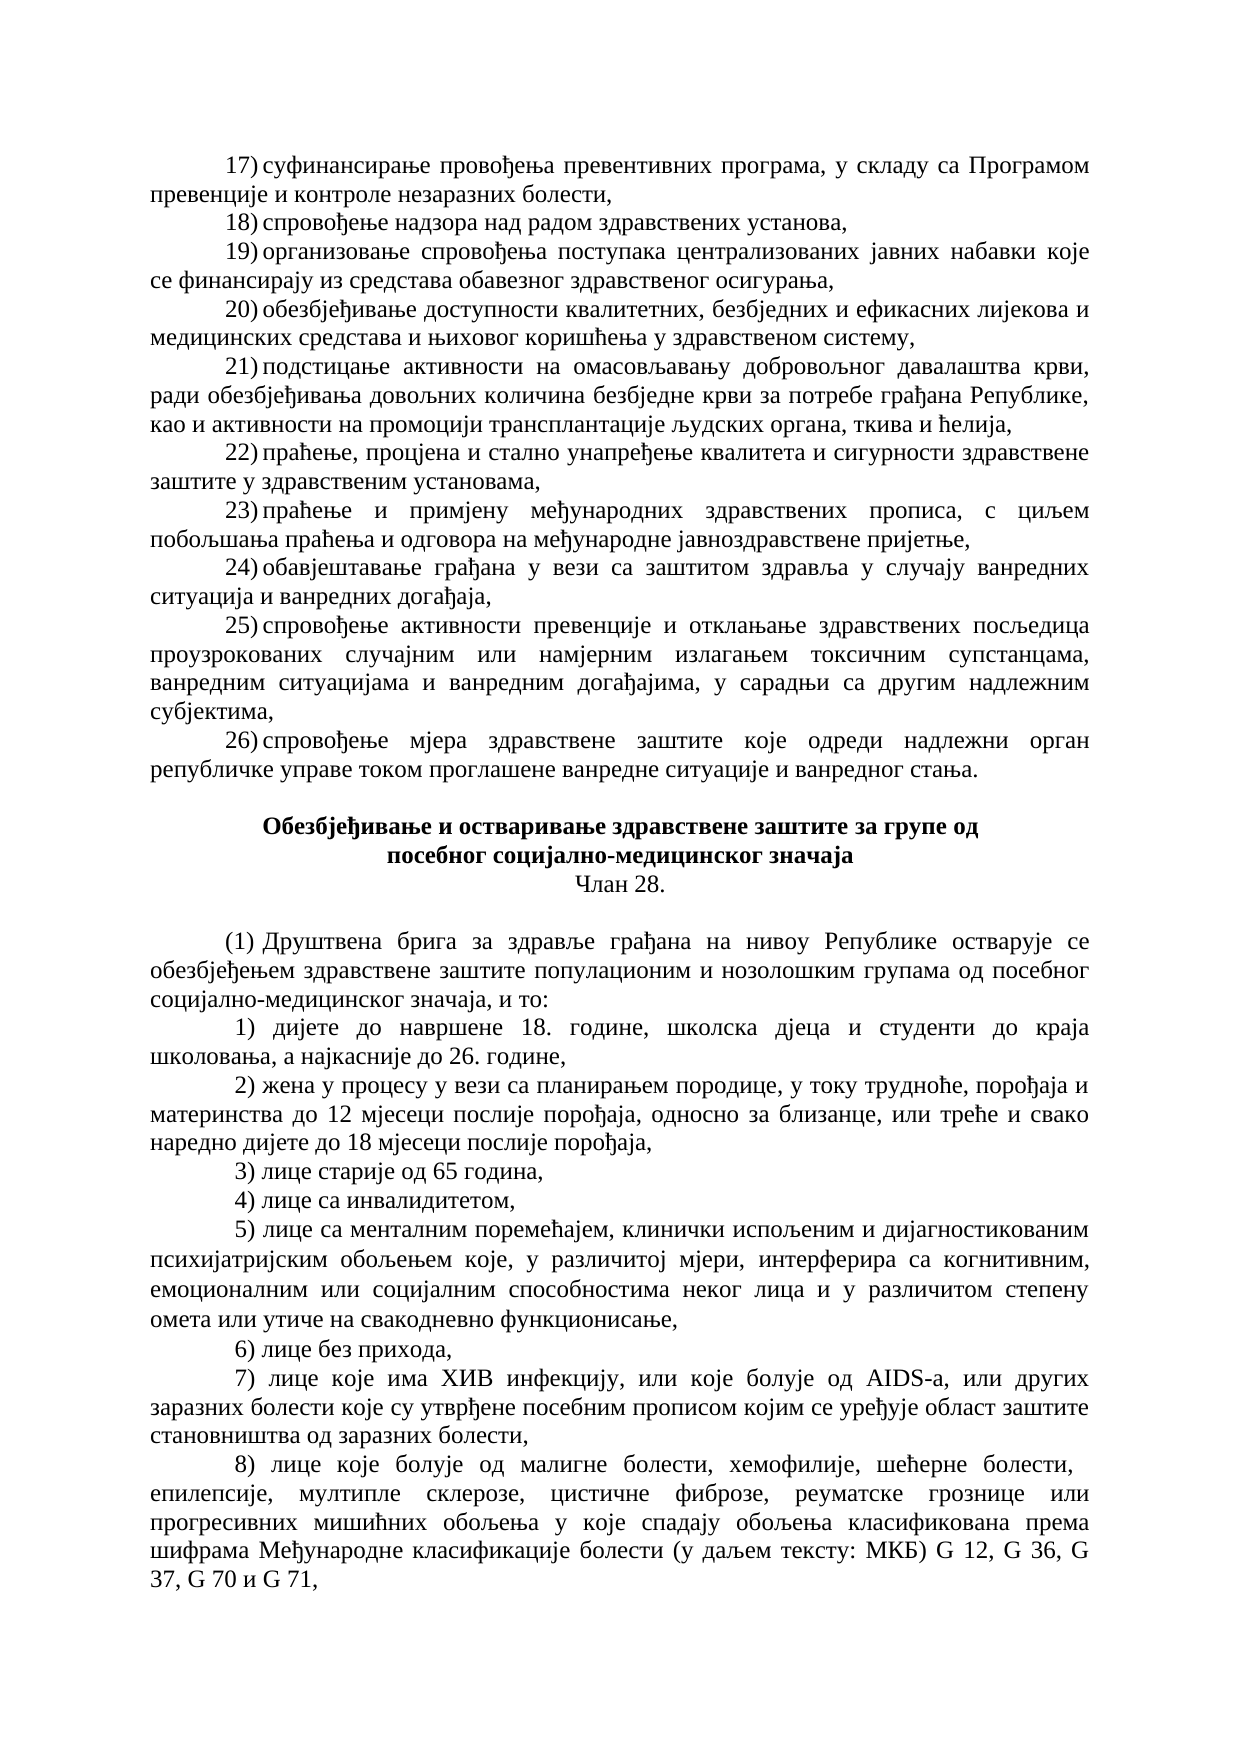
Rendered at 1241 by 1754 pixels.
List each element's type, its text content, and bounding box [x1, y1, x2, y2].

text Обезбјеђивање и остваривање здравствене заштите за групе од [150, 811, 1090, 840]
text 8) лице које болује од малигне болести, хемофилије, шећерне болести, епилепсије, мултипле склерозе, цистичне фиброзе, реуматске грознице или прогресивних мишићних обољења у које спадају обољења класификована према шифрама Међународне класификације болести (у даљем тексту: МКБ) G 12, G 36, G 37, G 70 и G 71, [150, 1449, 1090, 1593]
list обавјештавање грађана у вези са заштитом здравља у случају ванредних ситуација и ванредних догађаја, [150, 552, 1090, 610]
list организовање спровођења поступака централизованих јавних набавки које се финансирају из средстава обавезног здравственог осигурања, [150, 236, 1090, 294]
text посебног социјално-медицинског значаја [150, 840, 1090, 869]
text 5) лице са менталним поремећајем, клинички испољеним и дијагностикованим психијатријским обољењем које, у различитој мјери, интерферира са когнитивним, емоционалним или социјалним способностима неког лица и у различитом степену омета или утиче на свакодневно функционисање, [150, 1214, 1090, 1333]
list праћење, процјена и стално унапређење квалитета и сигурности здравствене заштите у здравственим установама, [150, 437, 1090, 495]
list спровођење активности превенције и отклањање здравствених посљедица проузрокованих случајним или намјерним излагањем токсичним супстанцама, ванредним ситуацијама и ванредним догађајима, у сарадњи са другим надлежним субјектима, [150, 610, 1090, 725]
list Друштвена брига за здравље грађана на нивоу Републике остварује се обезбјеђењем здравствене заштите популационим и нозолошким групама од посебног социјално-медицинског значаја, и то: [150, 926, 1090, 1012]
text 6) лице без прихода, [150, 1334, 1090, 1363]
text Члан 28. [150, 869, 1090, 897]
list спровођење мјера здравствене заштите које одреди надлежни орган републичке управе током проглашене ванредне ситуације и ванредног стања. [150, 725, 1090, 782]
list подстицање активности на омасовљавању добровољног давалаштва крви, ради обезбјеђивања довољних количина безбједне крви за потребе грађана Републике, као и активности на промоцији трансплантације људских органа, ткива и ћелија, [150, 351, 1090, 437]
list суфинансирање провођења превентивних програма, у складу са Програмом превенције и контроле незаразних болести, [150, 150, 1090, 207]
list спровођење надзора над радом здравствених установа, [150, 207, 1090, 236]
text 2) жена у процесу у вези са планирањем породице, у току трудноће, порођаја и материнства до 12 мјесеци послије порођаја, односно за близанце, или треће и свако наредно дијете до 18 мјесеци послије порођаја, [150, 1070, 1090, 1156]
text 4) лице са инвалидитетом, [150, 1185, 1090, 1214]
list обезбјеђивање доступности квалитетних, безбједних и ефикасних лијекова и медицинских средстава и њиховог коришћења у здравственом систему, [150, 294, 1090, 351]
text 7) лице које има ХИВ инфекцију, или које болује од AIDS-а, или других заразних болести које су утврђене посебним прописом којим се уређује област заштите становништва од заразних болести, [150, 1363, 1090, 1449]
list праћење и примјену међународних здравствених прописа, с циљем побољшања праћења и одговора на међународне јавноздравствене пријетње, [150, 495, 1090, 552]
text 1) дијете до навршене 18. године, школска дјеца и студенти до краја школовања, а најкасније до 26. године, [150, 1012, 1090, 1070]
text 3) лице старије од 65 година, [150, 1156, 1090, 1185]
